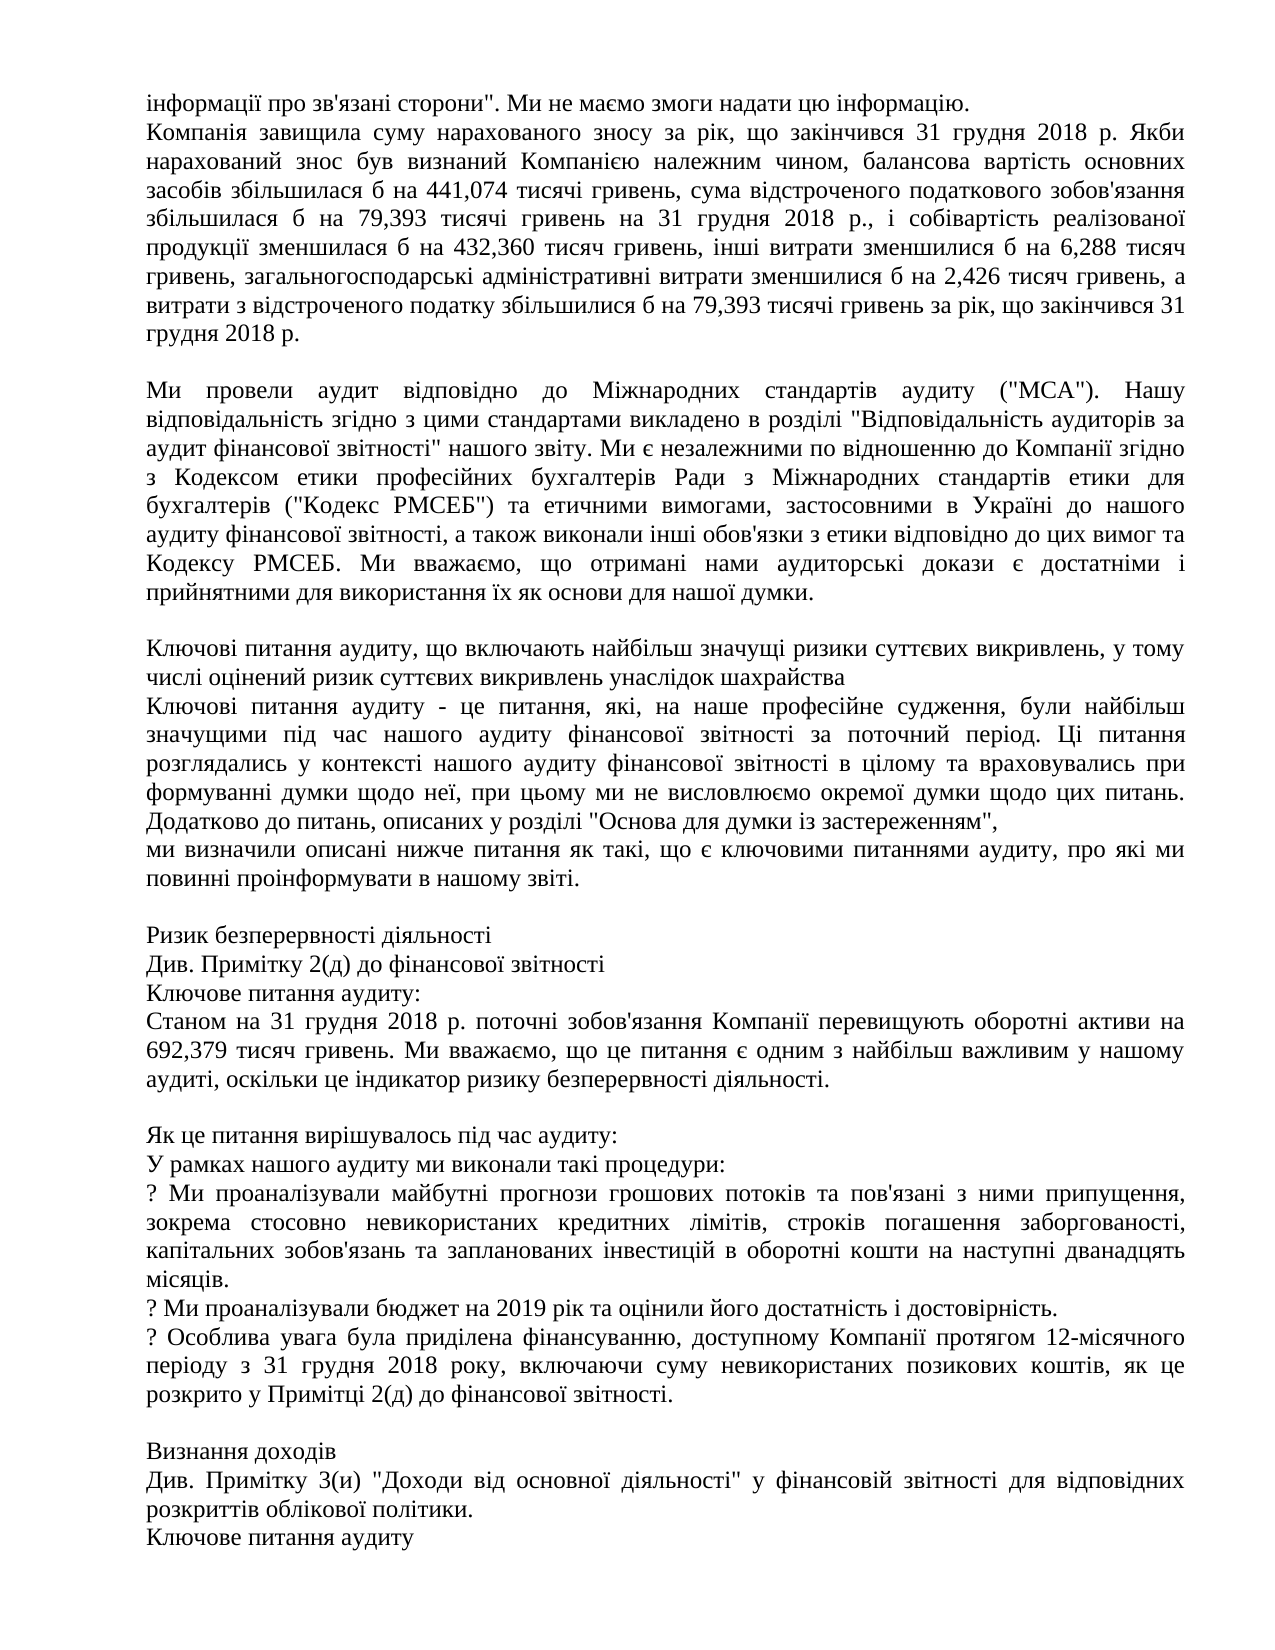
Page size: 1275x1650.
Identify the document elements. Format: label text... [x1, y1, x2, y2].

text Станом на 31 грудня 2018 р. поточнi зобов'язання Компанiї перевищують оборотнi активи на 692,379 тисяч гривень. Ми вважаємо, що це питання є одним з найбiльш важливим у нашому аудитi, оскiльки це iндикатор ризику безперервностi дiяльностi. [146, 1006, 1186, 1093]
text Визнання доходiв [146, 1436, 1186, 1465]
text Див. Примiтку 3(и) "Доходи вiд основної дiяльностi" у фiнансовiй звiтностi для вiдповiдних розкриттiв облiкової полiтики. [146, 1465, 1186, 1522]
text Ключовi питання аудиту - це питання, якi, на наше професiйне судження, були найбiльш значущими пiд час нашого аудиту фiнансової звiтностi за поточний перiод. Цi питання розглядались у контекстi нашого аудиту фiнансової звiтностi в цiлому та враховувались при формуваннi думки щодо неї, при цьому ми не висловлюємо окремої думки щодо цих питань. Додатково до питань, описаних у роздiлi "Основа для думки iз застереженням", [146, 691, 1186, 834]
text Ключовi питання аудиту, що включають найбiльш значущi ризики суттєвих викривлень, у тому числi оцiнений ризик суттєвих викривлень унаслiдок шахрайства [146, 633, 1186, 691]
text Ключове питання аудиту [146, 1522, 1186, 1551]
text ? Особлива увага була придiлена фiнансуванню, доступному Компанiї протягом 12-мiсячного перiоду з 31 грудня 2018 року, включаючи суму невикористаних позикових коштiв, як це розкрито у Примiтцi 2(д) до фiнансової звiтностi. [146, 1322, 1186, 1408]
text Як це питання вирiшувалось пiд час аудиту: [146, 1121, 1186, 1149]
text ? Ми проаналiзували бюджет на 2019 рiк та оцiнили його достатнiсть i достовiрнiсть. [146, 1293, 1186, 1322]
text ? Ми проаналiзували майбутнi прогнози грошових потокiв та пов'язанi з ними припущення, зокрема стосовно невикористаних кредитних лiмiтiв, строкiв погашення заборгованостi, капiтальних зобов'язань та запланованих iнвестицiй в оборотнi кошти на наступнi дванадцять мiсяцiв. [146, 1178, 1186, 1293]
text Див. Примiтку 2(д) до фiнансової звiтностi [146, 949, 1186, 978]
text ми визначили описанi нижче питання як такi, що є ключовими питаннями аудиту, про якi ми повиннi проiнформувати в нашому звiтi. [146, 834, 1186, 892]
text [146, 88, 1186, 117]
text Компанiя завищила суму нарахованого зносу за рiк, що закiнчився 31 грудня 2018 р. Якби нарахований знос був визнаний Компанiєю належним чином, балансова вартiсть основних засобiв збiльшилася б на 441,074 тисячi гривень, сума вiдстроченого податкового зобов'язання збiльшилася б на 79,393 тисячi гривень на 31 грудня 2018 р., i собiвартiсть реалiзованої продукцiї зменшилася б на 432,360 тисяч гривень, iншi витрати зменшилися б на 6,288 тисяч гривень, загальногосподарськi адмiнiстративнi витрати зменшилися б на 2,426 тисяч гривень, а витрати з вiдстроченого податку збiльшилися б на 79,393 тисячi гривень за рiк, що закiнчився 31 грудня 2018 р. [146, 117, 1186, 347]
text Ми провели аудит вiдповiдно до Мiжнародних стандартiв аудиту ("МСА"). Нашу вiдповiдальнiсть згiдно з цими стандартами викладено в роздiлi "Вiдповiдальнiсть аудиторiв за аудит фiнансової звiтностi" нашого звiту. Ми є незалежними по вiдношенню до Компанiї згiдно з Кодексом етики професiйних бухгалтерiв Ради з Мiжнародних стандартiв етики для бухгалтерiв ("Кодекс РМСЕБ") та етичними вимогами, застосовними в Українi до нашого аудиту фiнансової звiтностi, а також виконали iншi обов'язки з етики вiдповiдно до цих вимог та Кодексу РМСЕБ. Ми вважаємо, що отриманi нами аудиторськi докази є достатнiми i прийнятними для використання їх як основи для нашої думки. [146, 375, 1186, 605]
text Ризик безперервностi дiяльностi [146, 920, 1186, 949]
text Ключове питання аудиту: [146, 978, 1186, 1006]
text У рамках нашого аудиту ми виконали такi процедури: [146, 1149, 1186, 1178]
